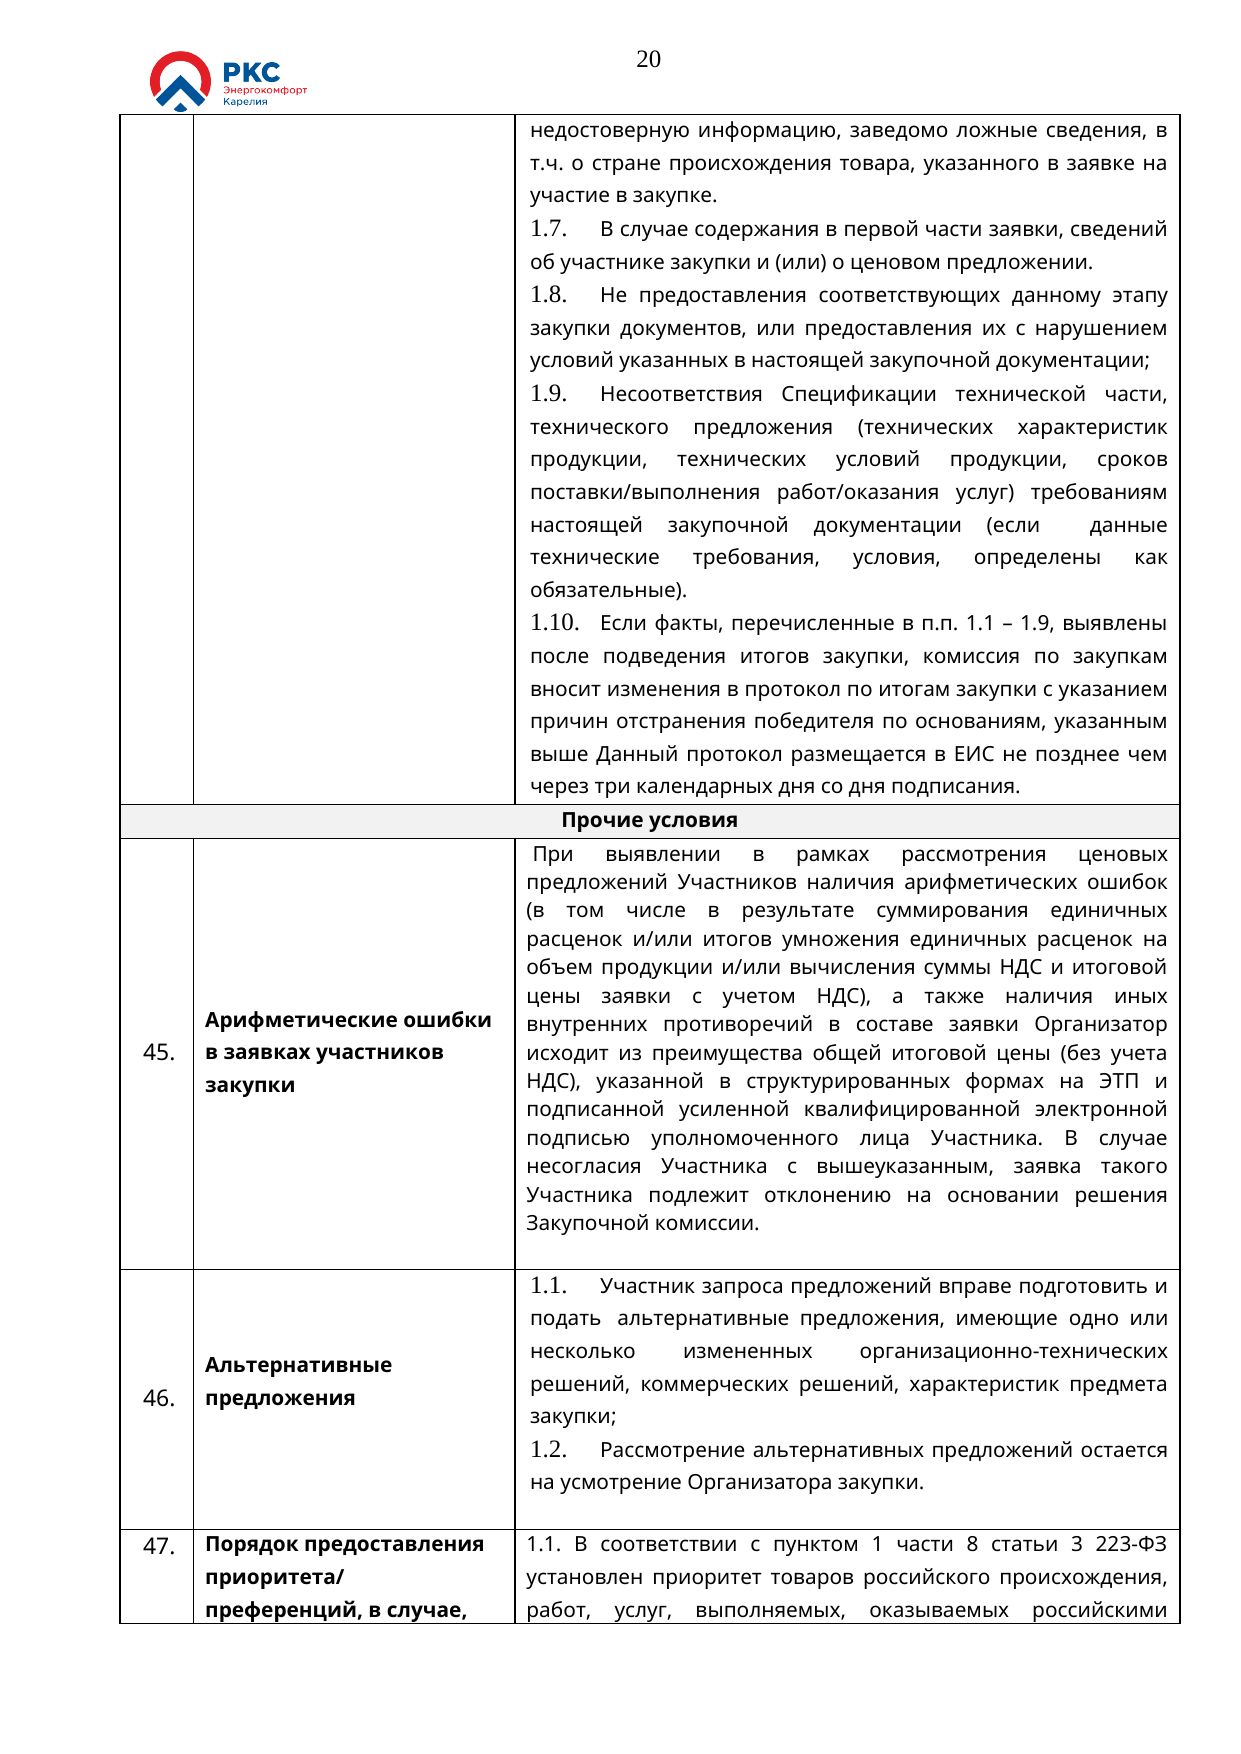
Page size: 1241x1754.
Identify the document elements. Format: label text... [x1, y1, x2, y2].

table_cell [194, 1530, 514, 1623]
table_cell [121, 1270, 193, 1528]
picture [134, 35, 317, 114]
table_cell Арифметические ошибки в заявках участников закупки [194, 839, 514, 1269]
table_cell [516, 115, 1179, 804]
table_cell [121, 115, 193, 804]
table_cell При выявлении в рамках рассмотрения ценовых предложений Участников наличия арифметических ошибок (в том числе в результате суммирования единичных расценок и/или итогов умножения единичных расценок на объем продукции и/или вычисления суммы НДС и итоговой цены заявки с учетом НДС), а также наличия иных внутренних противоречий в составе заявки Организатор исходит из преимущества общей итоговой цены (без учета НДС), указанной в структурированных формах на ЭТП и подписанной усиленной квалифицированной электронной подписью уполномоченного лица Участника. В случае несогласия Участника с вышеуказанным, заявка такого Участника подлежит отклонению на основании решения Закупочной комиссии. [516, 839, 1179, 1269]
table_cell [121, 1530, 193, 1623]
table_cell [121, 839, 193, 1269]
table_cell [194, 115, 514, 804]
table_cell Прочие условия [121, 805, 1179, 838]
table_cell Альтернативные предложения [194, 1270, 514, 1528]
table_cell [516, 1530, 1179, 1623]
table_cell Участник запроса предложений вправе подготовить и подать альтернативные предложения, имеющие одно или несколько измененных организационно-технических решений, коммерческих решений, характеристик предмета закупки; Рассмотрение альтернативных предложений остается на усмотрение Организатора закупки. [516, 1270, 1179, 1528]
